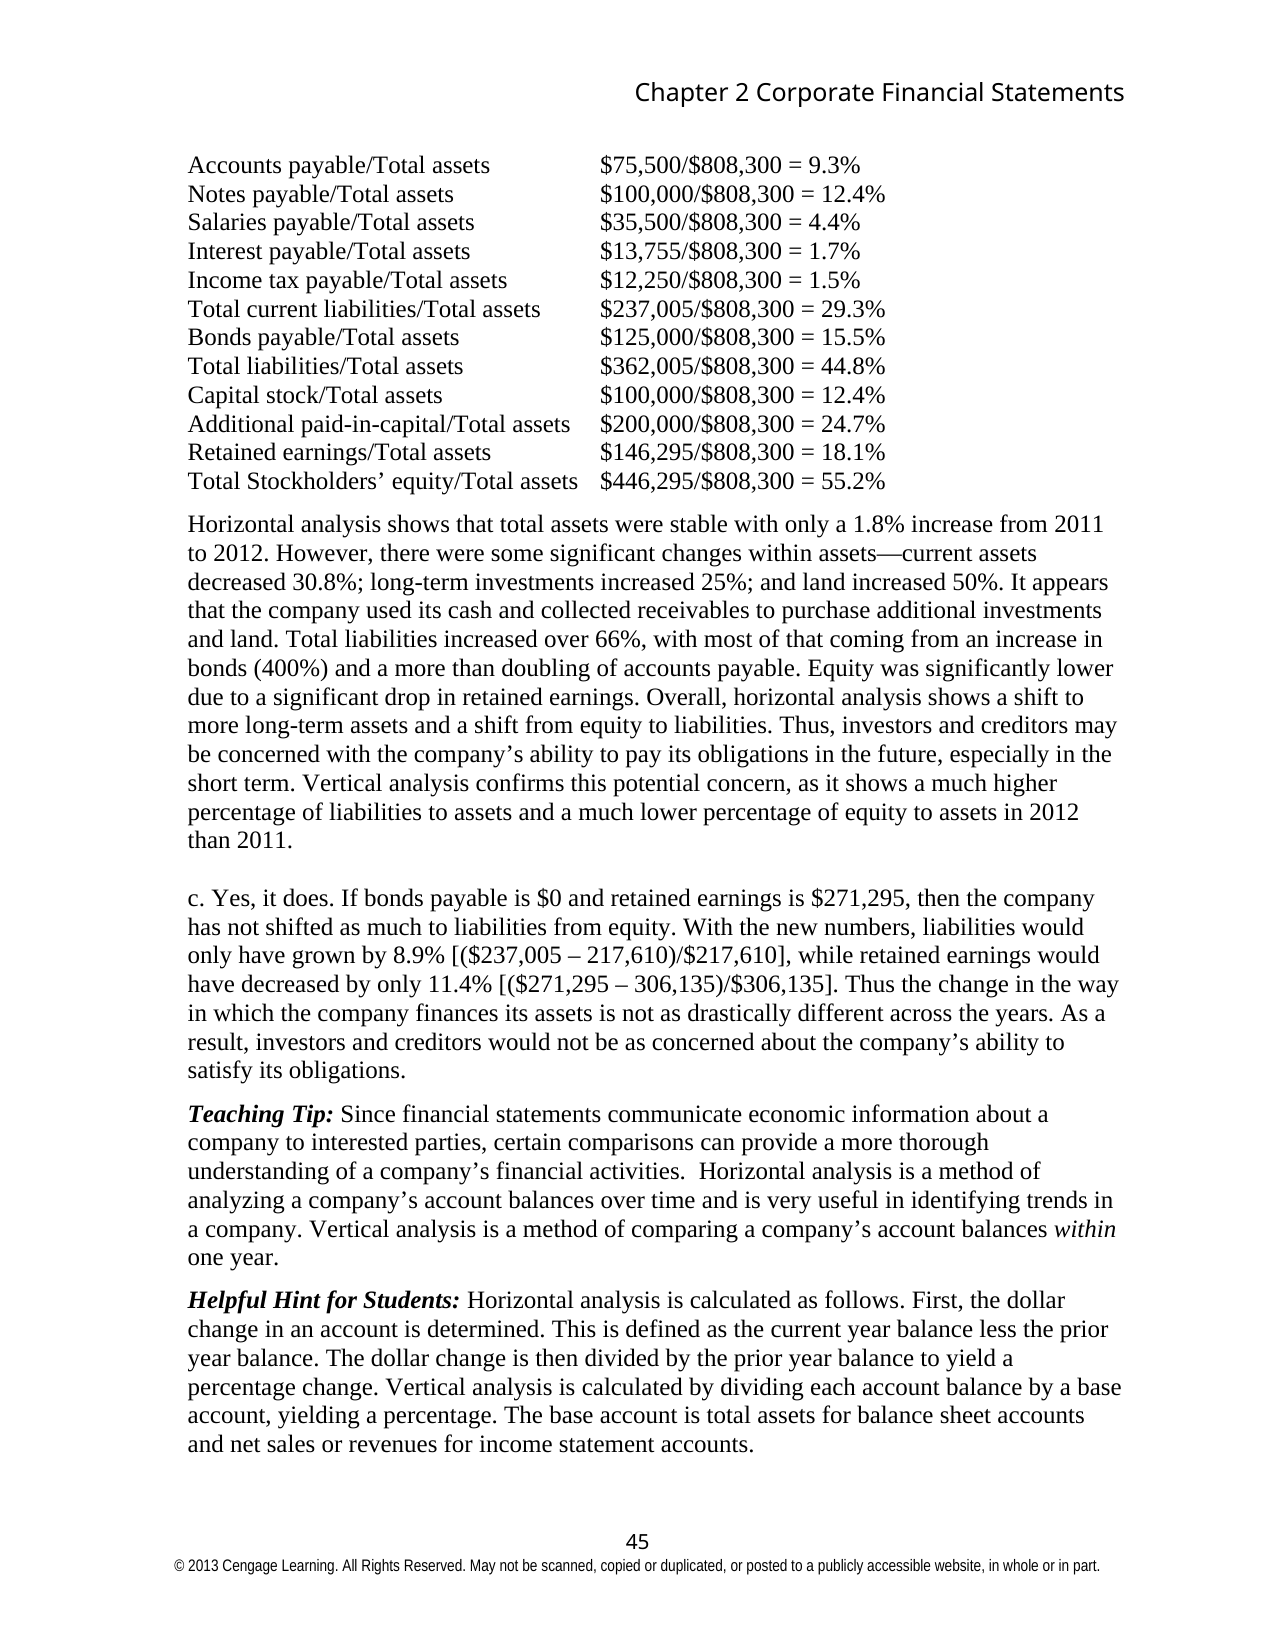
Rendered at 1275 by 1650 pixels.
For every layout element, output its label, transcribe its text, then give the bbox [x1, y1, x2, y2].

text Income tax payable/Total assets $12,250/$808,300 = 1.5% [187, 265, 1125, 294]
text Capital stock/Total assets $100,000/$808,300 = 12.4% [187, 380, 1125, 409]
text Total liabilities/Total assets $362,005/$808,300 = 44.8% [187, 351, 1125, 380]
text Helpful Hint for Students: Horizontal analysis is calculated as follows. First, the dollar change in an account is determined. This is defined as the current year balance less the prior year balance. The dollar change is then divided by the prior year balance to yield a percentage change. Vertical analysis is calculated by dividing each account balance by a base account, yielding a percentage. The base account is total assets for balance sheet accounts and net sales or revenues for income statement accounts. [187, 1286, 1125, 1458]
text Total Stockholders’ equity/Total assets $446,295/$808,300 = 55.2% [187, 466, 1125, 495]
text Notes payable/Total assets $100,000/$808,300 = 12.4% [187, 179, 1125, 207]
text Retained earnings/Total assets $146,295/$808,300 = 18.1% [187, 437, 1125, 466]
text Teaching Tip: Since financial statements communicate economic information about a company to interested parties, certain comparisons can provide a more thorough understanding of a company’s financial activities. Horizontal analysis is a method of analyzing a company’s account balances over time and is very useful in identifying trends in a company. Vertical analysis is a method of comparing a company’s account balances within one year. [187, 1099, 1125, 1271]
text Horizontal analysis shows that total assets were stable with only a 1.8% increase from 2011 to 2012. However, there were some significant changes within assets—current assets decreased 30.8%; long-term investments increased 25%; and land increased 50%. It appears that the company used its cash and collected receivables to purchase additional investments and land. Total liabilities increased over 66%, with most of that coming from an increase in bonds (400%) and a more than doubling of accounts payable. Equity was significantly lower due to a significant drop in retained earnings. Overall, horizontal analysis shows a shift to more long-term assets and a shift from equity to liabilities. Thus, investors and creditors may be concerned with the company’s ability to pay its obligations in the future, especially in the short term. Vertical analysis confirms this potential concern, as it shows a much higher percentage of liabilities to assets and a much lower percentage of equity to assets in 2012 than 2011. [187, 509, 1125, 854]
text Additional paid-in-capital/Total assets $200,000/$808,300 = 24.7% [187, 409, 1125, 437]
text Interest payable/Total assets $13,755/$808,300 = 1.7% [187, 236, 1125, 265]
text c. Yes, it does. If bonds payable is $0 and retained earnings is $271,295, then the company has not shifted as much to liabilities from equity. With the new numbers, liabilities would only have grown by 8.9% [($237,005 – 217,610)/$217,610], while retained earnings would have decreased by only 11.4% [($271,295 – 306,135)/$306,135]. Thus the change in the way in which the company finances its assets is not as drastically different across the years. As a result, investors and creditors would not be as concerned about the company’s ability to satisfy its obligations. [187, 883, 1125, 1084]
text Salaries payable/Total assets $35,500/$808,300 = 4.4% [187, 207, 1125, 236]
text Bonds payable/Total assets $125,000/$808,300 = 15.5% [187, 322, 1125, 351]
text Accounts payable/Total assets $75,500/$808,300 = 9.3% [187, 150, 1125, 179]
text Total current liabilities/Total assets $237,005/$808,300 = 29.3% [187, 294, 1125, 322]
